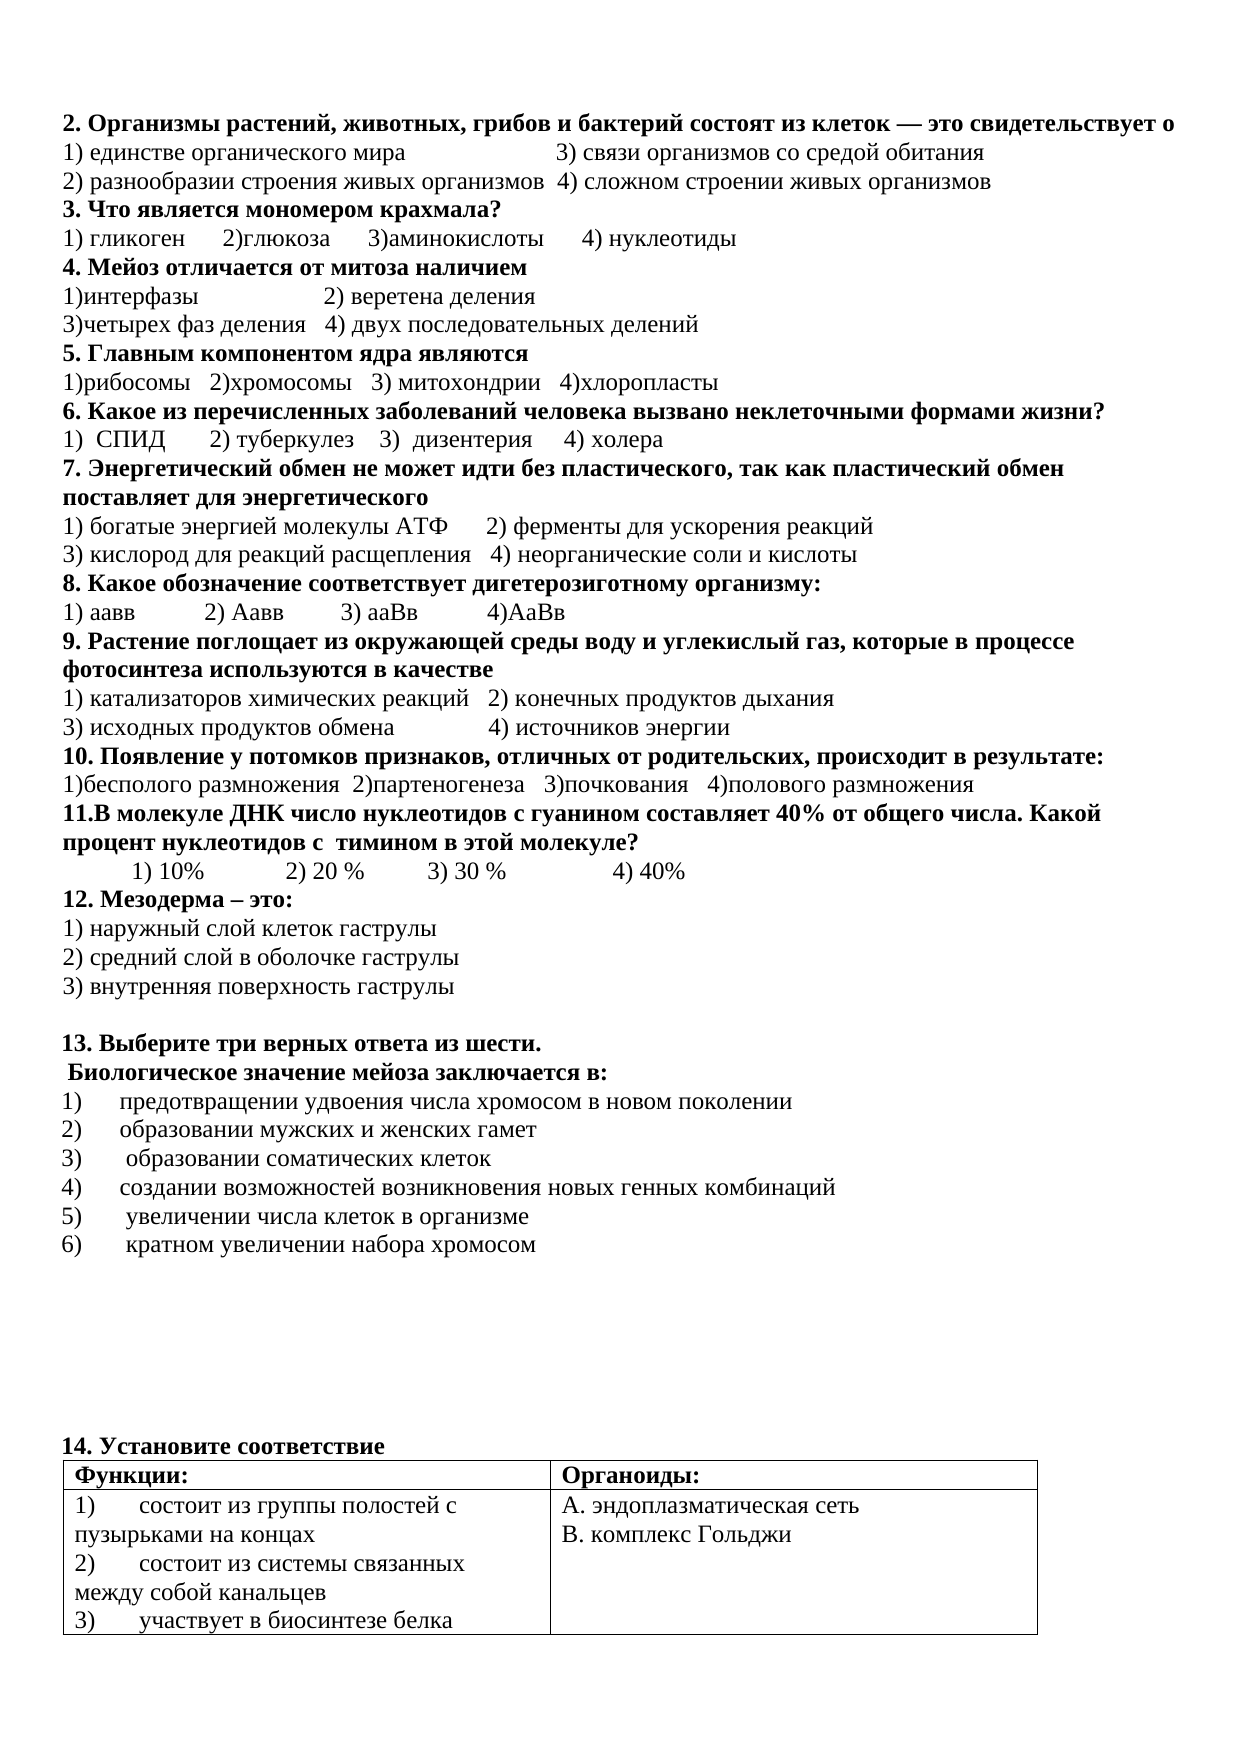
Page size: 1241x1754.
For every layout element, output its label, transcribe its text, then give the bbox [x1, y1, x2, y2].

text 2. Ор­га­низ­мы рас­те­ний, жи­вот­ных, гри­бов и бак­те­рий со­сто­ят из кле­ток — это сви­де­тель­ству­ет о [62, 108, 1184, 137]
text 1)бесполого размножения 2)партеногенеза 3)почкования 4)полового размножения [62, 769, 1184, 798]
text 3. Что является мономером крахмала? 1) гликоген 2)глюкоза 3)аминокислоты 4) нуклеотиды [62, 194, 1184, 252]
text 14. Установите соответствие [61, 1431, 1184, 1459]
text 13. Выберите три верных ответа из шести. [61, 1028, 1184, 1057]
text 9. Растение поглощает из окружающей среды воду и углекислый газ, которые в процессе фотосинтеза используются в качестве 1) катализаторов химических реакций 2) конечных продуктов дыхания 3) исходных продуктов обмена 4) источников энергии [62, 626, 1184, 741]
text 1) предотвращении удвоения числа хромосом в новом поколении [61, 1086, 1184, 1114]
text 2) раз­но­об­ра­зии стро­е­ния живых ор­га­низ­мов 4) слож­ном стро­е­нии живых ор­га­низ­мов [62, 166, 1184, 194]
text 1) 10% 2) 20 % 3) 30 % 4) 40% [62, 856, 1184, 884]
text 3) образовании соматических клеток [61, 1143, 1184, 1172]
text 1)интерфазы 2) веретена деления [62, 281, 1184, 309]
text 6. Какое из перечисленных заболеваний человека вызвано неклеточными формами жизни? 1) СПИД 2) туберкулез 3) дизентерия 4) холера [62, 396, 1184, 453]
text 1) един­стве ор­га­ни­че­ско­го мира 3) связи ор­га­низ­мов со сре­дой оби­та­ния [62, 137, 1184, 166]
text 10. Появление у потомков признаков, отличных от родительских, происходит в результате: [62, 741, 1184, 769]
text 4. Мейоз отличается от митоза наличием [62, 252, 1184, 281]
text 4) создании возможностей возникновения новых генных комбинаций [61, 1172, 1184, 1201]
text 1) наружный слой клеток гаструлы [62, 913, 1184, 942]
text 1) аавв 2) Аавв 3) ааВв 4)АаВв [62, 597, 1184, 626]
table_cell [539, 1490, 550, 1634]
text Биологическое значение мейоза заключается в: [61, 1057, 1184, 1086]
text 2) средний слой в оболочке гаструлы [62, 942, 1184, 971]
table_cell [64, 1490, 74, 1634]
text 8. Какое обозначение соответствует дигетерозиготному организму: [62, 568, 1184, 597]
text 5) увеличении числа клеток в организме [61, 1201, 1184, 1229]
text 2) образовании мужских и женских гамет [61, 1114, 1184, 1143]
text 7. Энергетический обмен не может идти без пластического, так как пластический обмен поставляет для энергетического 1) богатые энергией молекулы АТФ 2) ферменты для ускорения реакций 3) кислород для реакций расщепления 4) неорганические соли и кислоты [62, 453, 1184, 568]
text 5. Главным компонентом ядра являются 1)рибосомы 2)хромосомы 3) митохондрии 4)хлоропласты [62, 338, 1184, 396]
text 3)четырех фаз деления 4) двух последовательных делений [62, 309, 1184, 338]
text 3) внутренняя поверхность гаструлы [62, 971, 1184, 999]
text 12. Мезодерма – это: [62, 884, 1184, 913]
text 6) кратном увеличении набора хромосом [61, 1229, 1184, 1258]
text 11.В молекуле ДНК число нуклеотидов с гуанином составляет 40% от общего числа. Какой процент нуклеотидов с тимином в этой молекуле? [62, 798, 1184, 856]
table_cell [551, 1490, 1037, 1634]
